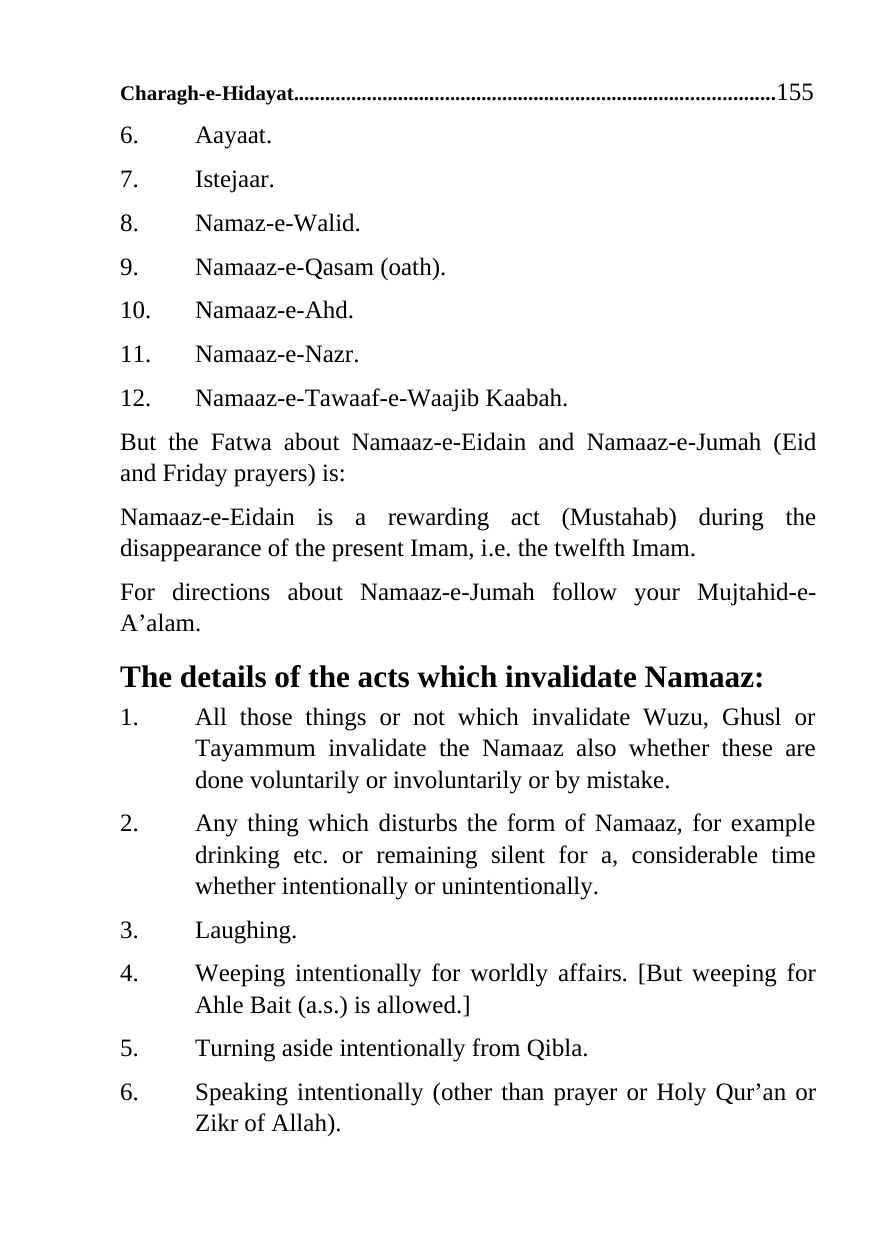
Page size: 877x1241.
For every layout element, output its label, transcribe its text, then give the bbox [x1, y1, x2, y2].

text But the Fatwa about Namaaz-e-Eidain and Namaaz-e-Jumah (Eid and Friday prayers) is: [120, 425, 817, 487]
text 6. Aayaat. [120, 119, 817, 150]
text 12. Namaaz-e-Tawaaf-e-Waajib Kaabah. [120, 381, 817, 412]
text 8. Namaz-e-Walid. [120, 206, 817, 237]
subtitle The details of the acts which invalidate Namaaz: [120, 658, 817, 694]
text 9. Namaaz-e-Qasam (oath). [120, 250, 817, 281]
text 6. Speaking intentionally (other than prayer or Holy Qur’an or Zikr of Allah). [120, 1076, 817, 1138]
text 1. All those things or not which invalidate Wuzu, Ghusl or Tayammum invalidate the Namaaz also whether these are done voluntarily or involuntarily or by mistake. [120, 701, 817, 794]
text Namaaz-e-Eidain is a rewarding act (Mustahab) during the disappearance of the present Imam, i.e. the twelfth Imam. [120, 500, 817, 562]
text 11. Namaaz-e-Nazr. [120, 337, 817, 369]
text 4. Weeping intentionally for worldly affairs. [But weeping for Ahle Bait (a.s.) is allowed.] [120, 957, 817, 1019]
text 7. Istejaar. [120, 162, 817, 194]
text 3. Laughing. [120, 913, 817, 944]
text 10. Namaaz-e-Ahd. [120, 294, 817, 325]
text 2. Any thing which disturbs the form of Namaaz, for example drinking etc. or remaining silent for a, considerable time whether intentionally or unintentionally. [120, 807, 817, 901]
text 5. Turning aside intentionally from Qibla. [120, 1032, 817, 1063]
text For directions about Namaaz-e-Jumah follow your Mujtahid-e-A’alam. [120, 575, 817, 637]
